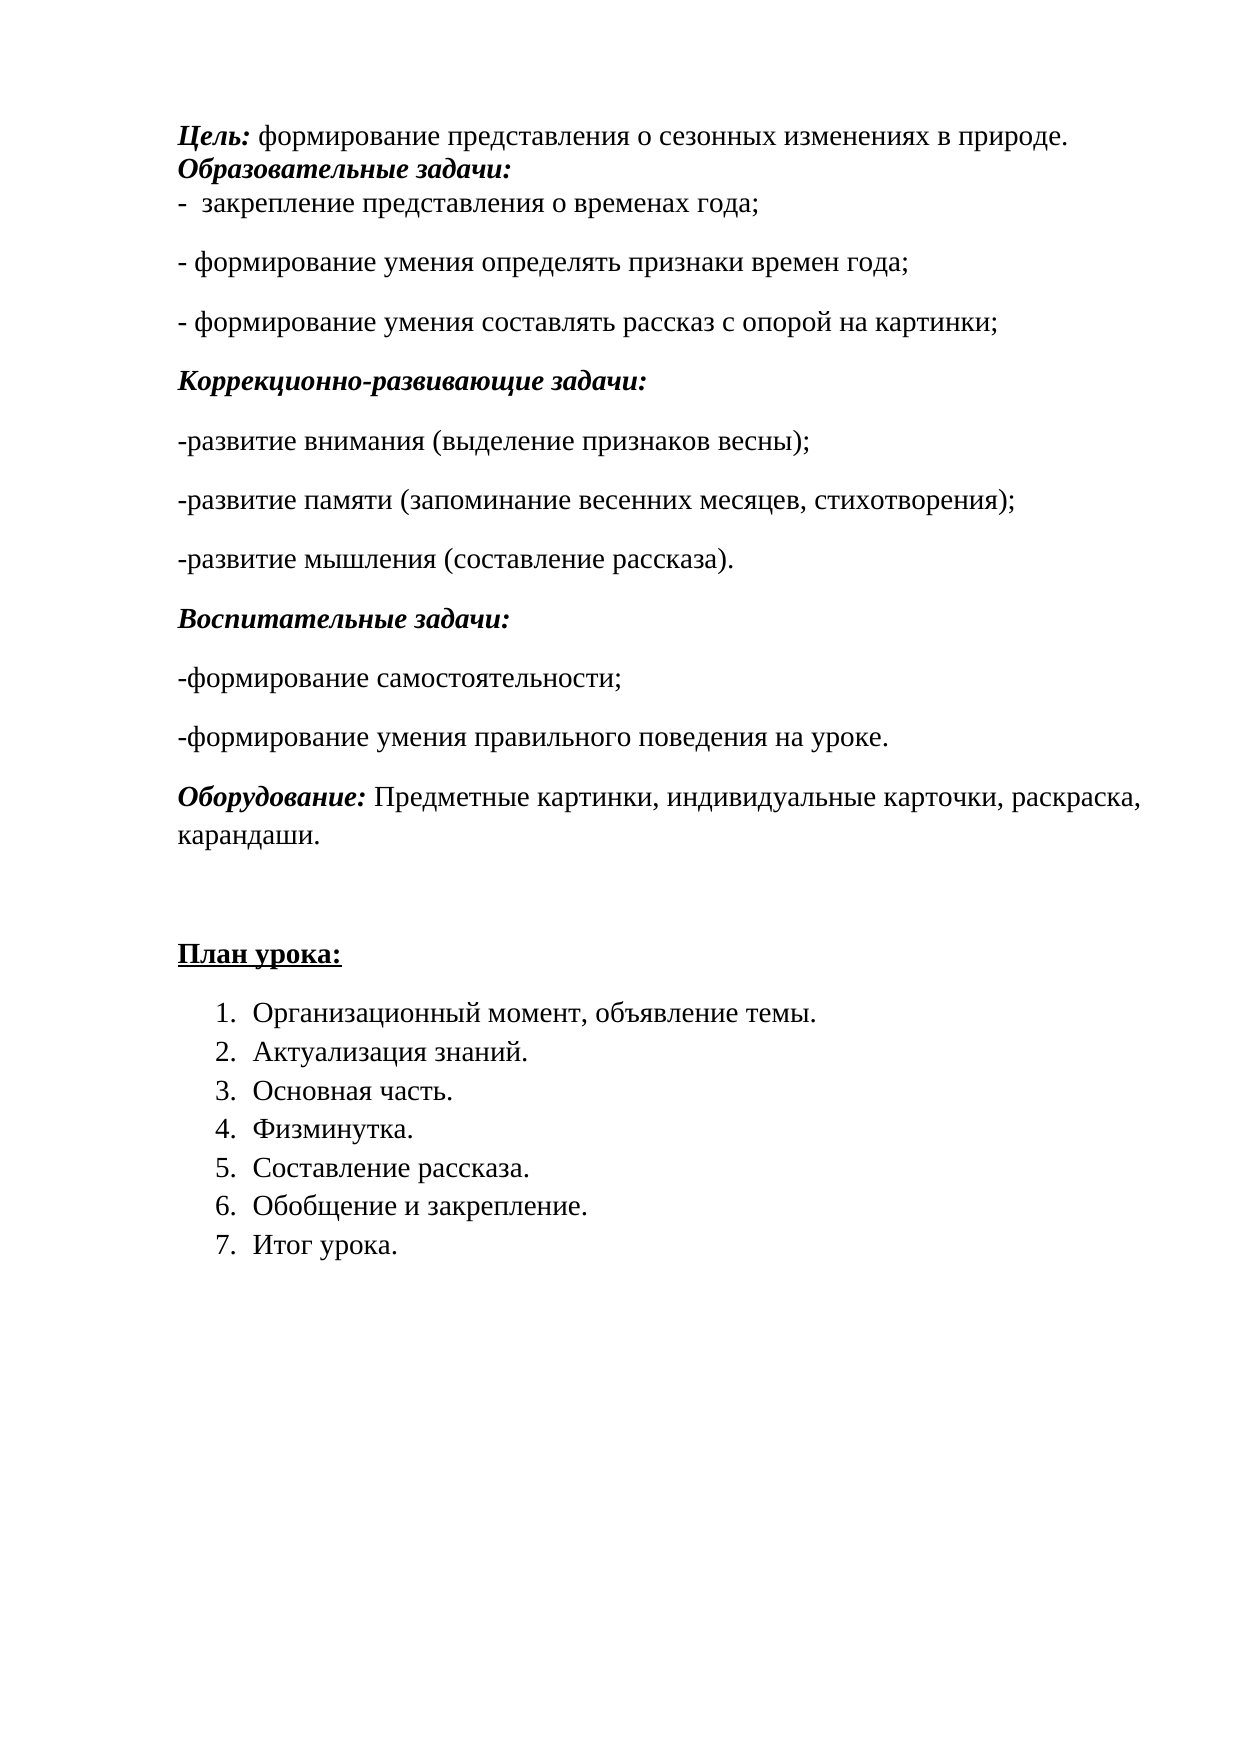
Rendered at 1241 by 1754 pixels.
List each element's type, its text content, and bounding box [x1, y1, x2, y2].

text -формирование самостоятельности; [177, 660, 1152, 694]
list Основная часть. [215, 1073, 1152, 1106]
list Организационный момент, объявление темы. [215, 996, 1152, 1029]
text Коррекционно-развивающие задачи: [177, 363, 1152, 397]
list Физминутка. [215, 1111, 1152, 1145]
text - формирование умения определять признаки времен года; [177, 244, 1152, 278]
text -формирование умения правильного поведения на уроке. [177, 719, 1152, 753]
text Образовательные задачи: [177, 152, 1152, 185]
text -развитие памяти (запоминание весенних месяцев, стихотворения); [177, 482, 1152, 516]
list Актуализация знаний. [215, 1034, 1152, 1068]
text - закрепление представления о временах года; [177, 185, 1152, 219]
text - формирование умения составлять рассказ с опорой на картинки; [177, 304, 1152, 337]
list Обобщение и закрепление. [215, 1188, 1152, 1222]
text -развитие мышления (составление рассказа). [177, 541, 1152, 575]
text Воспитательные задачи: [177, 601, 1152, 634]
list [215, 1227, 1152, 1260]
list Составление рассказа. [215, 1150, 1152, 1183]
text -развитие внимания (выделение признаков весны); [177, 423, 1152, 456]
text Оборудование: Предметные картинки, индивидуальные карточки, раскраска, карандаши. [177, 779, 1152, 851]
text План урока: [177, 936, 1152, 970]
text Цель: формирование представления о сезонных изменениях в природе. [177, 118, 1152, 152]
